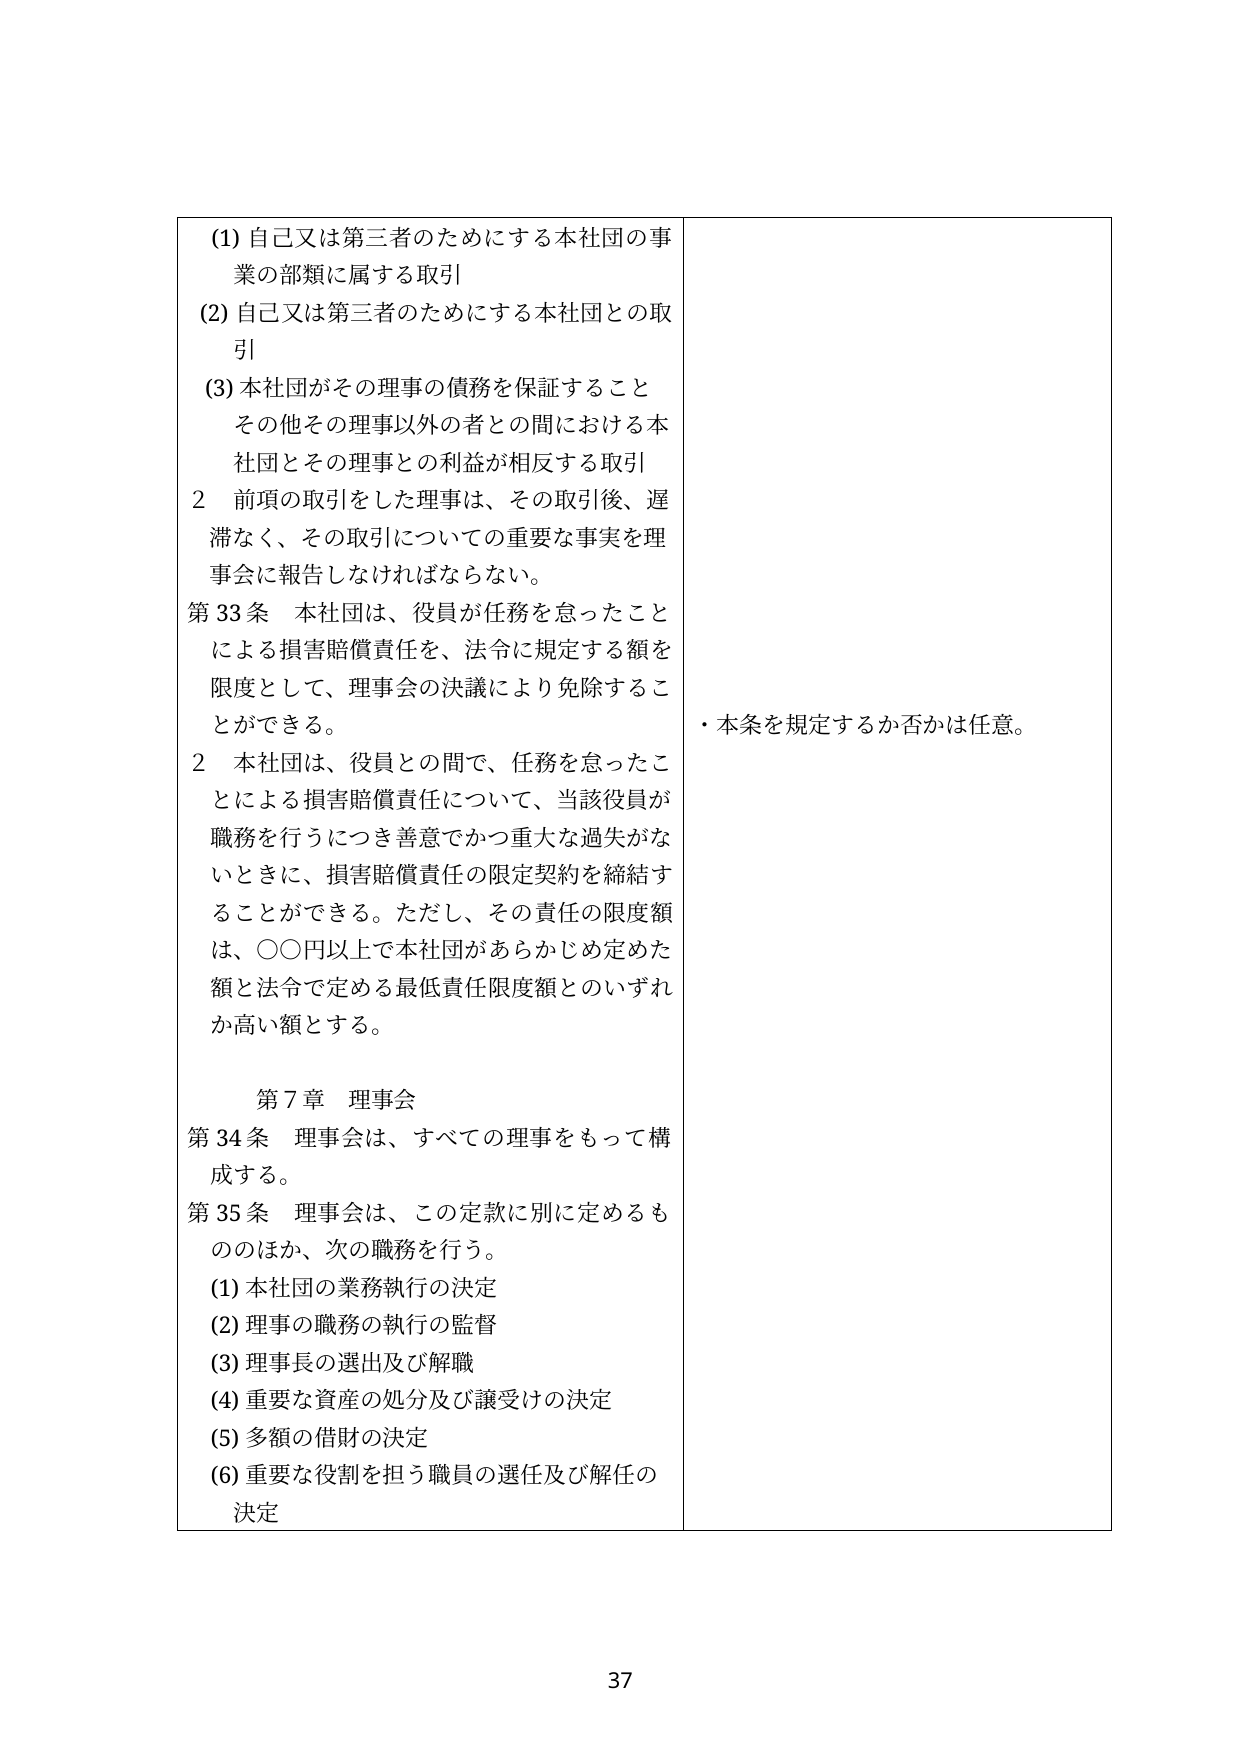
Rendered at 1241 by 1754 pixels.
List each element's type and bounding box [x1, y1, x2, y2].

table_cell [178, 218, 683, 1530]
table_cell [684, 218, 1111, 1530]
